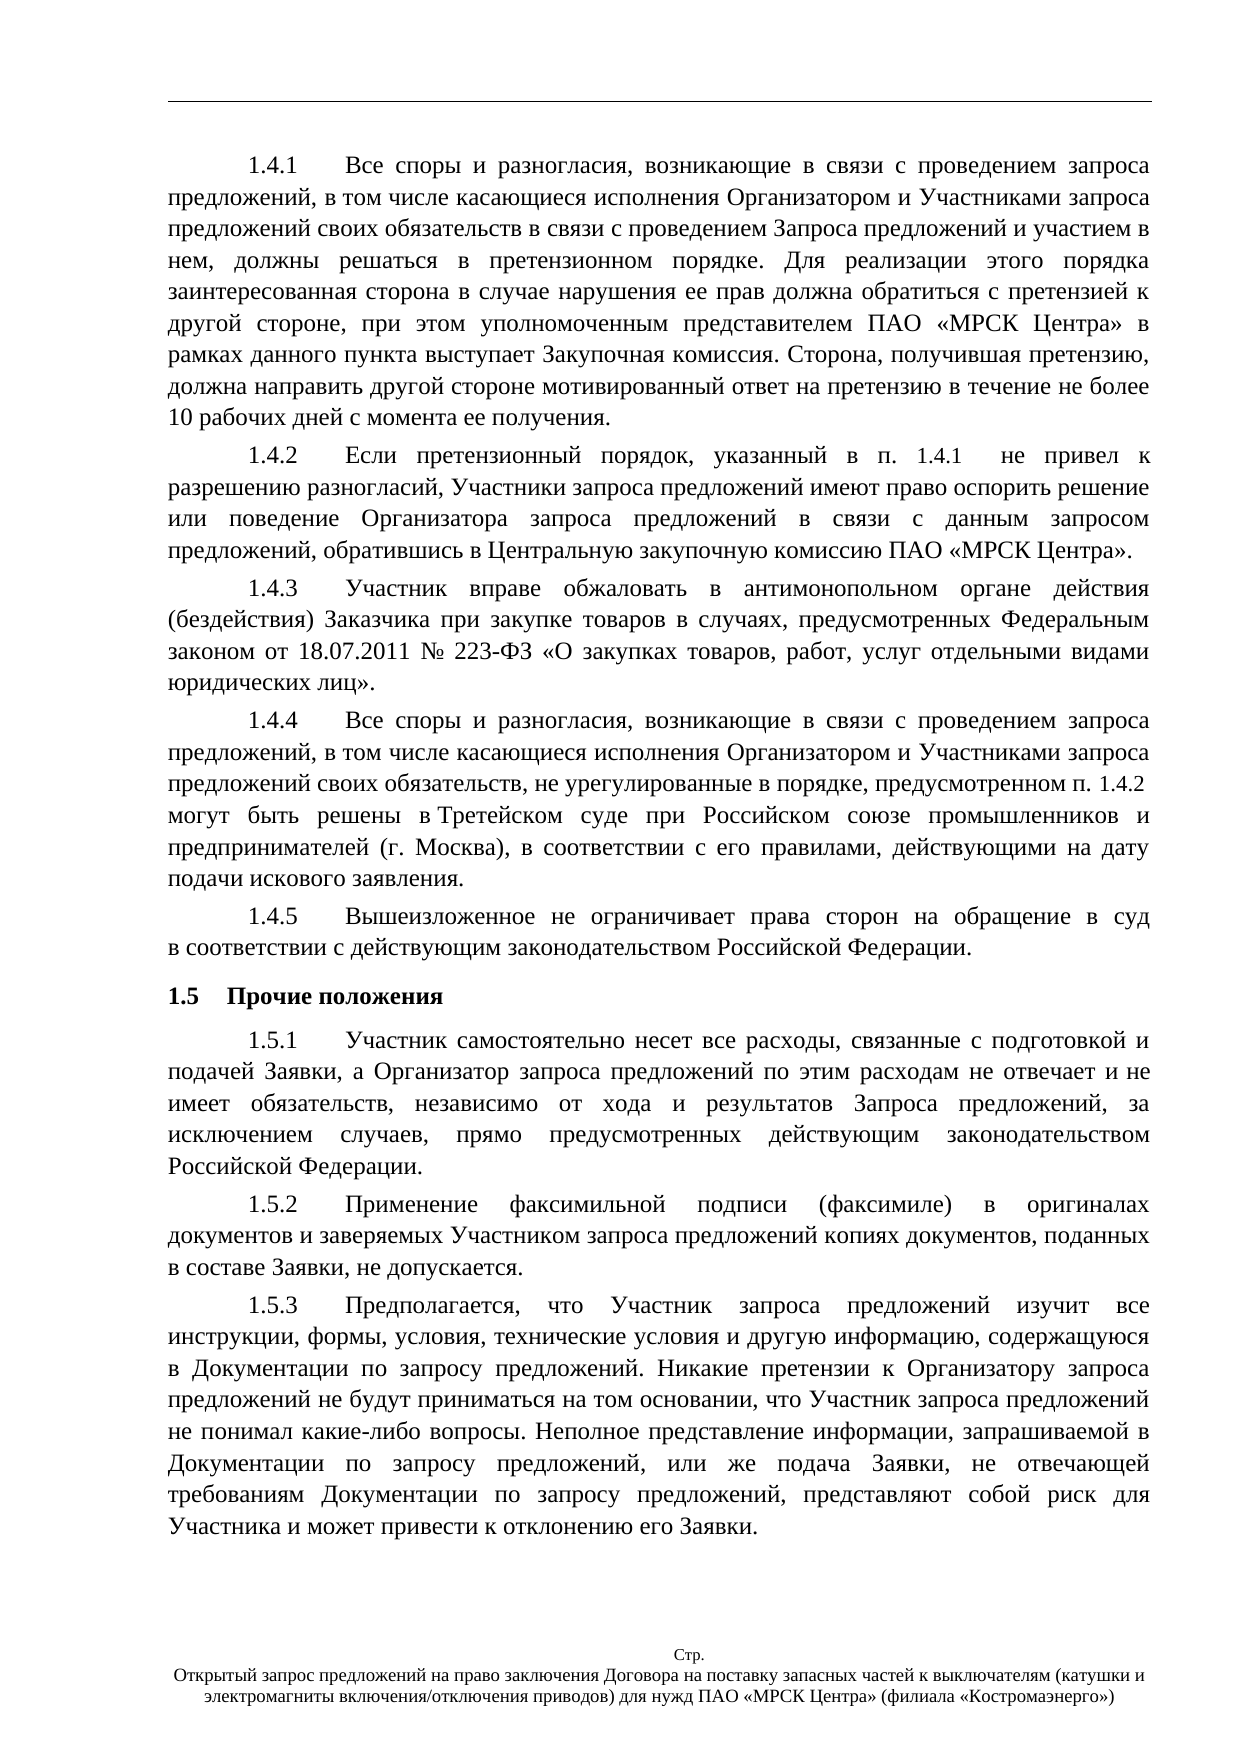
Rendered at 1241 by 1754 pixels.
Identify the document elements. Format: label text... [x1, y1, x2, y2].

list Предполагается, что Участник запроса предложений изучит все инструкции, формы, условия, технические условия и другую информацию, содержащуюся в Документации по запросу предложений. Никакие претензии к Организатору запроса предложений не будут приниматься на том основании, что Участник запроса предложений не понимал какие-либо вопросы. Неполное представление информации, запрашиваемой в Документации по запросу предложений, или же подача Заявки, не отвечающей требованиям Документации по запросу предложений, представляют собой риск для Участника и может привести к отклонению его Заявки. [168, 1290, 1150, 1539]
list Участник самостоятельно несет все расходы, связанные с подготовкой и подачей Заявки, а Организатор запроса предложений по этим расходам не отвечает и не имеет обязательств, независимо от хода и результатов Запроса предложений, за исключением случаев, прямо предусмотренных действующим законодательством Российской Федерации. [168, 1025, 1150, 1180]
subtitle Прочие положения [168, 981, 1152, 1009]
list Вышеизложенное не ограничивает права сторон на обращение в суд в соответствии с действующим законодательством Российской Федерации. [168, 901, 1150, 961]
list Участник вправе обжаловать в антимонопольном органе действия (бездействия) Заказчика при закупке товаров в случаях, предусмотренных Федеральным законом от 18.07.2011 № 223-ФЗ «О закупках товаров, работ, услуг отдельными видами юридических лиц». [168, 573, 1150, 696]
list Все споры и разногласия, возникающие в связи с проведением запроса предложений, в том числе касающиеся исполнения Организатором и Участниками запроса предложений своих обязательств, не урегулированные в порядке, предусмотренном п. 1.4.2 могут быть решены в Третейском суде при Российском союзе промышленников и предпринимателей (г. Москва), в соответствии с его правилами, действующими на дату подачи искового заявления. [168, 705, 1150, 892]
list Применение факсимильной подписи (факсимиле) в оригиналах документов и заверяемых Участником запроса предложений копиях документов, поданных в составе Заявки, не допускается. [168, 1189, 1150, 1281]
list Если претензионный порядок, указанный в п. 1.4.1 не привел к разрешению разногласий, Участники запроса предложений имеют право оспорить решение или поведение Организатора запроса предложений в связи с данным запросом предложений, обратившись в Центральную закупочную комиссию ПАО «МРСК Центра». [168, 440, 1150, 564]
list Все споры и разногласия, возникающие в связи с проведением запроса предложений, в том числе касающиеся исполнения Организатором и Участниками запроса предложений своих обязательств в связи с проведением Запроса предложений и участием в нем, должны решаться в претензионном порядке. Для реализации этого порядка заинтересованная сторона в случае нарушения ее прав должна обратиться с претензией к другой стороне, при этом уполномоченным представителем ПАО «МРСК Центра» в рамках данного пункта выступает Закупочная комиссия. Сторона, получившая претензию, должна направить другой стороне мотивированный ответ на претензию в течение не более 10 рабочих дней с момента ее получения. [168, 150, 1150, 431]
